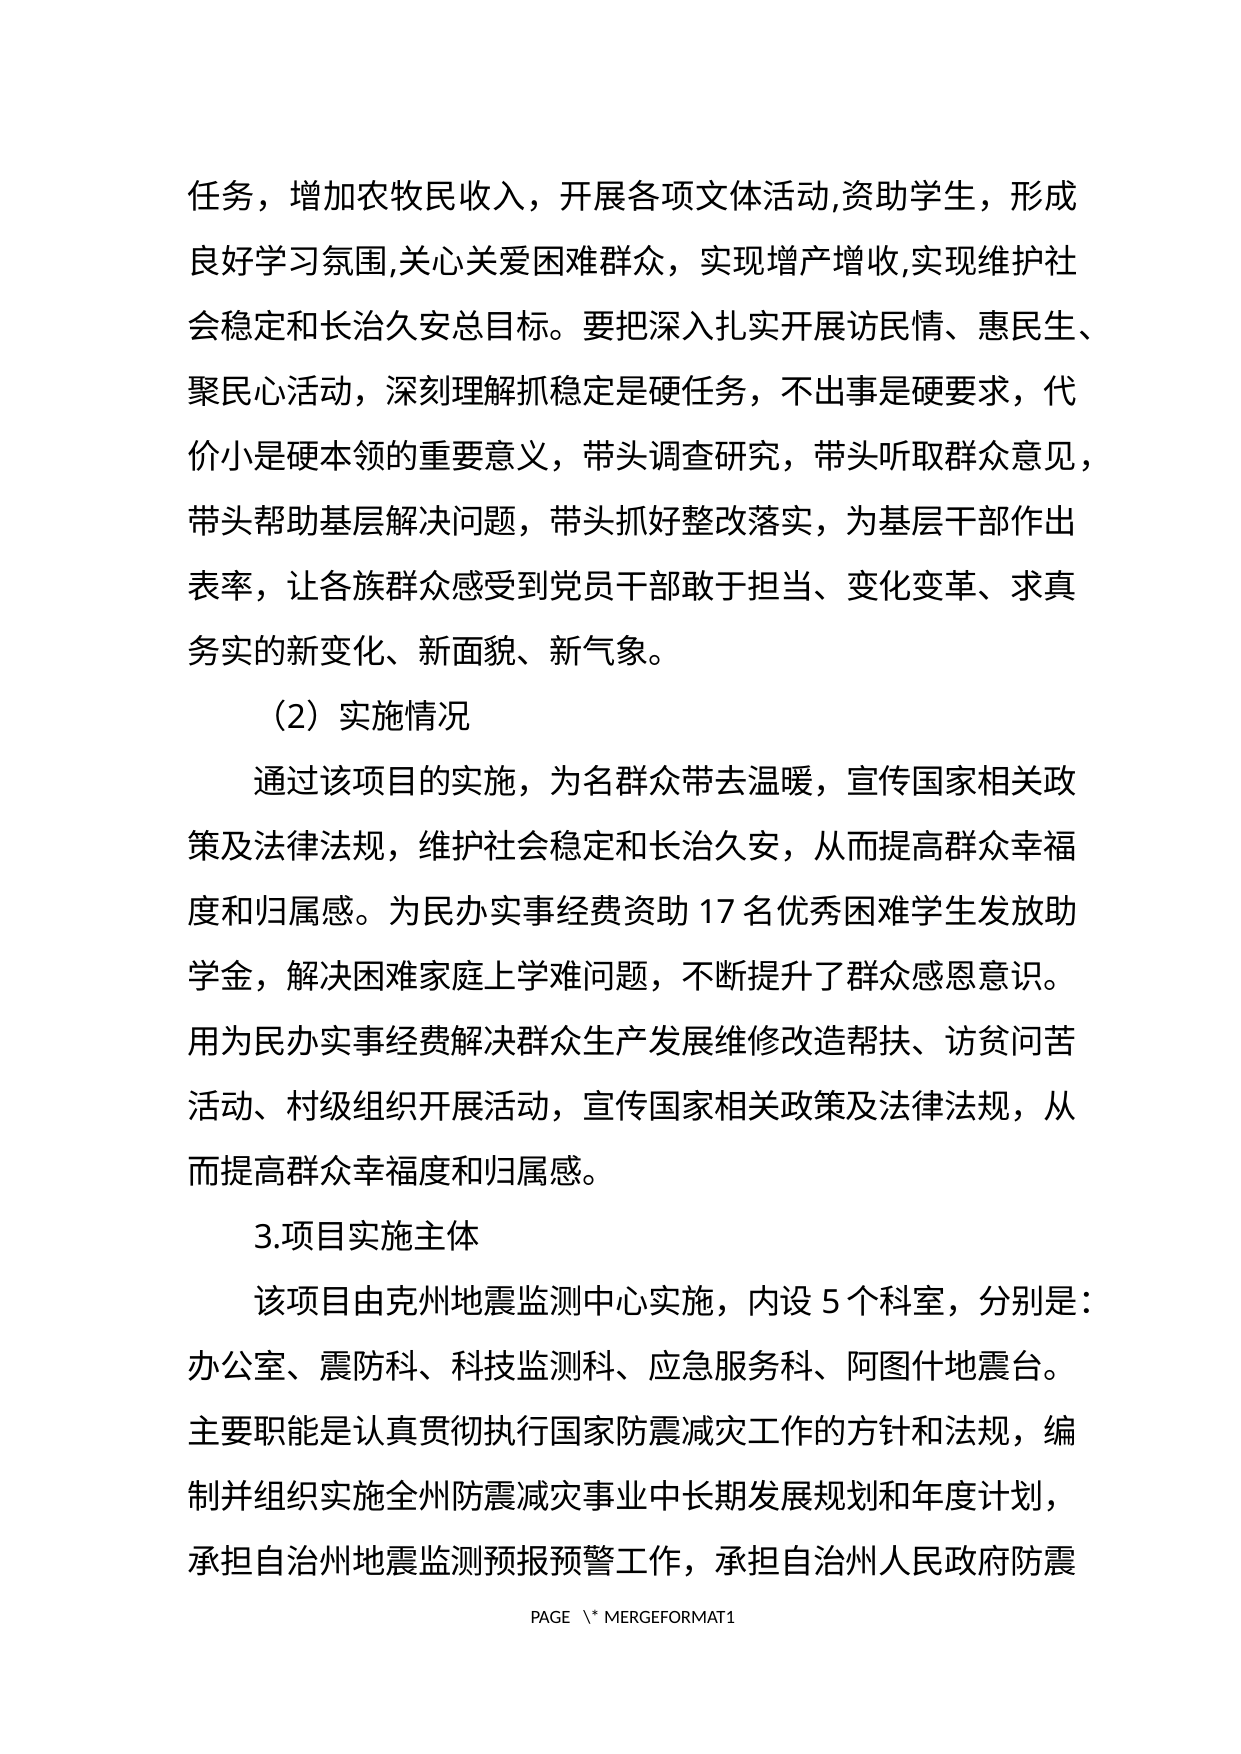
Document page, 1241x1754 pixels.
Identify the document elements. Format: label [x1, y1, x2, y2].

text [187, 162, 1078, 1592]
